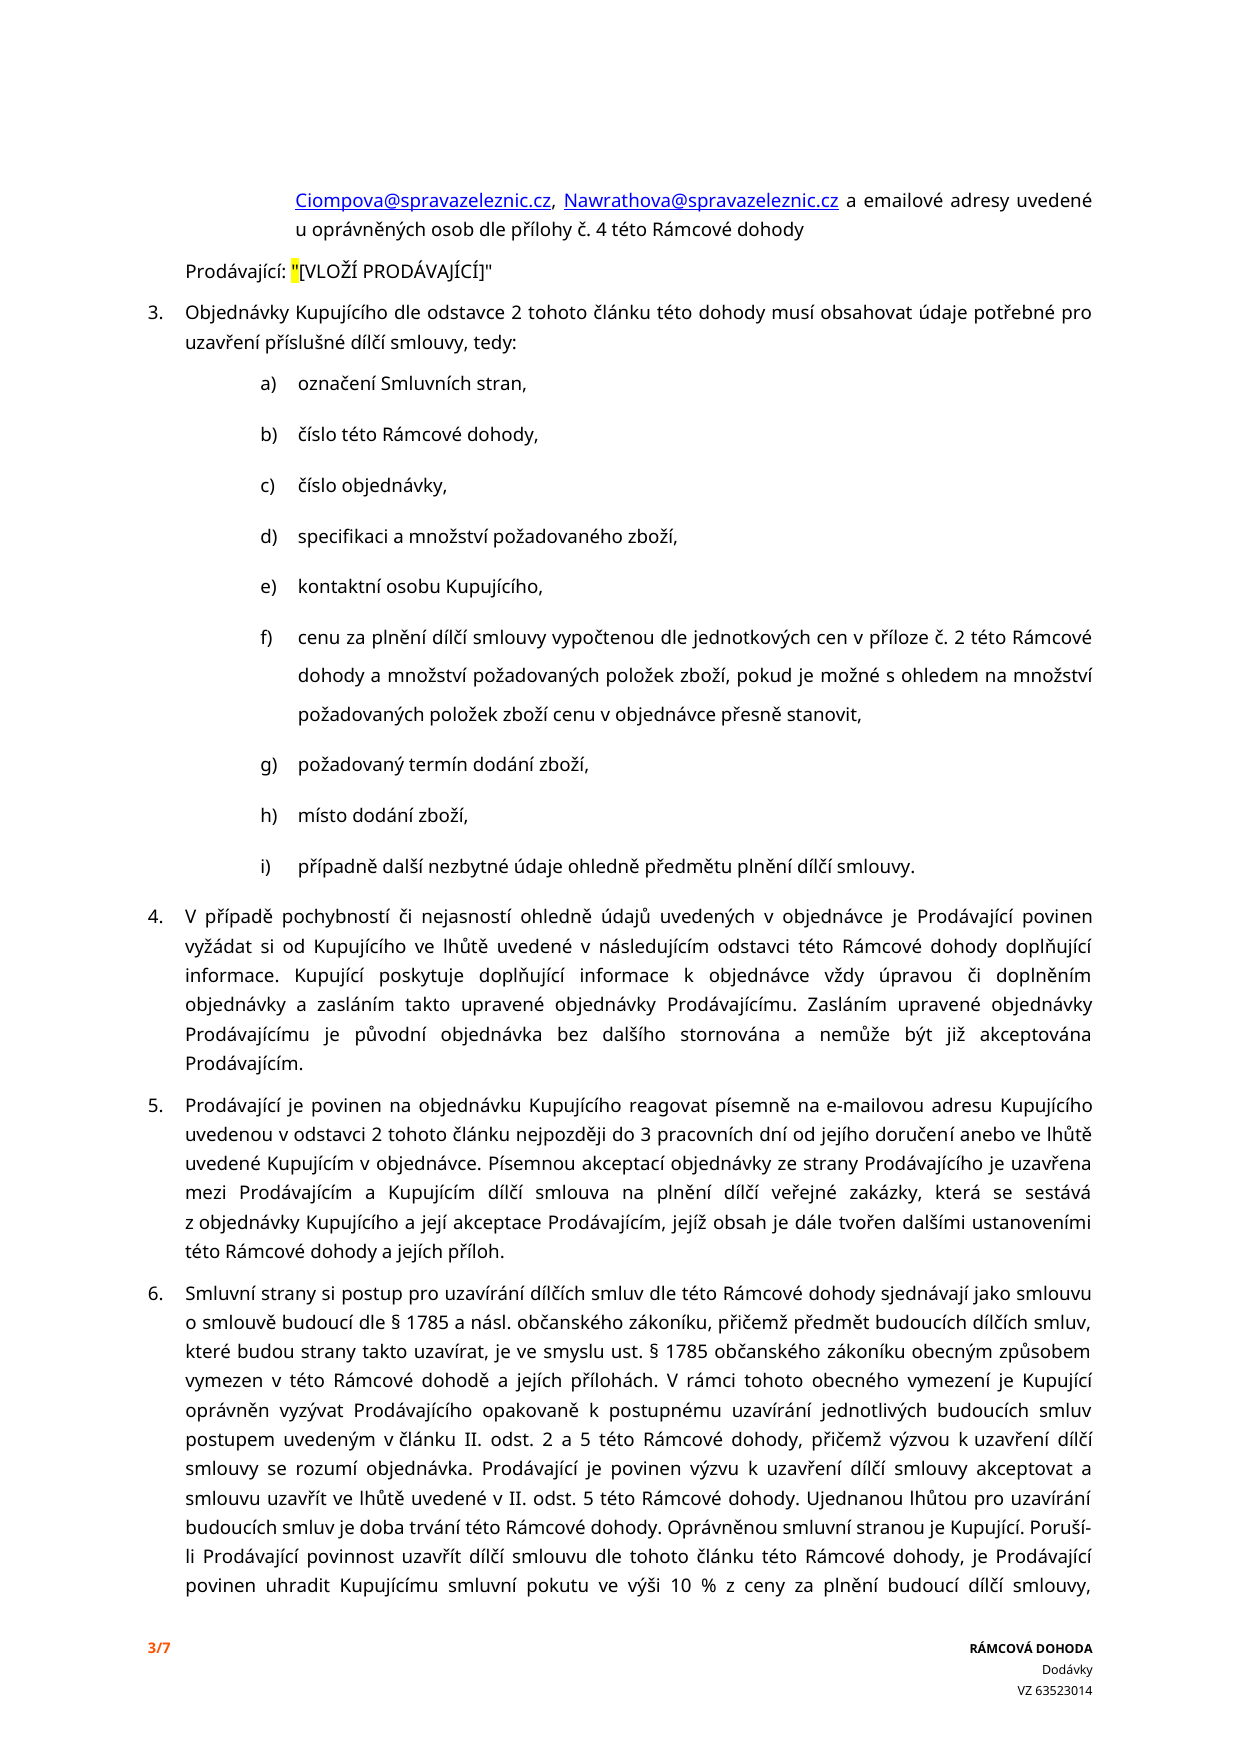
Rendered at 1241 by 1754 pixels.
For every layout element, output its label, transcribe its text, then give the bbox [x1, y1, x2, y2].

list V případě pochybností či nejasností ohledně údajů uvedených v objednávce je Prodávající povinen vyžádat si od Kupujícího ve lhůtě uvedené v následujícím odstavci této Rámcové dohody doplňující informace. Kupující poskytuje doplňující informace k objednávce vždy úpravou či doplněním objednávky a zasláním takto upravené objednávky Prodávajícímu. Zasláním upravené objednávky Prodávajícímu je původní objednávka bez dalšího stornována a nemůže být již akceptována Prodávajícím. [148, 904, 1093, 1076]
list případně další nezbytné údaje ohledně předmětu plnění dílčí smlouvy. [260, 853, 1093, 878]
list Objednávky Kupujícího dle odstavce 2 tohoto článku této dohody musí obsahovat údaje potřebné pro uzavření příslušné dílčí smlouvy, tedy: [148, 300, 1093, 354]
list číslo objednávky, [260, 472, 1093, 498]
list specifikaci a množství požadovaného zboží, [260, 523, 1093, 548]
list cenu za plnění dílčí smlouvy vypočtenou dle jednotkových cen v příloze č. 2 této Rámcové dohody a množství požadovaných položek zboží, pokud je možné s ohledem na množství požadovaných položek zboží cenu v objednávce přesně stanovit, [260, 624, 1093, 726]
text Ciompova@spravazeleznic.cz, Nawrathova@spravazeleznic.cz a emailové adresy uvedené u oprávněných osob dle přílohy č. 4 této Rámcové dohody [185, 187, 1093, 242]
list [148, 1280, 1093, 1598]
list kontaktní osobu Kupujícího, [260, 574, 1093, 599]
text Prodávající: [185, 258, 291, 283]
list místo dodání zboží, [260, 802, 1093, 828]
list požadovaný termín dodání zboží, [260, 752, 1093, 777]
list označení Smluvních stran, [260, 371, 1093, 396]
list Prodávající je povinen na objednávku Kupujícího reagovat písemně na e-mailovou adresu Kupujícího uvedenou v odstavci 2 tohoto článku nejpozději do 3 pracovních dní od jejího doručení anebo ve lhůtě uvedené Kupujícím v objednávce. Písemnou akceptací objednávky ze strany Prodávajícího je uzavřena mezi Prodávajícím a Kupujícím dílčí smlouva na plnění dílčí veřejné zakázky, která se sestává z objednávky Kupujícího a její akceptace Prodávajícím, jejíž obsah je dále tvořen dalšími ustanoveními této Rámcové dohody a jejích příloh. [148, 1092, 1093, 1264]
text Prodávající: [299, 258, 1093, 283]
list číslo této Rámcové dohody, [260, 421, 1093, 447]
